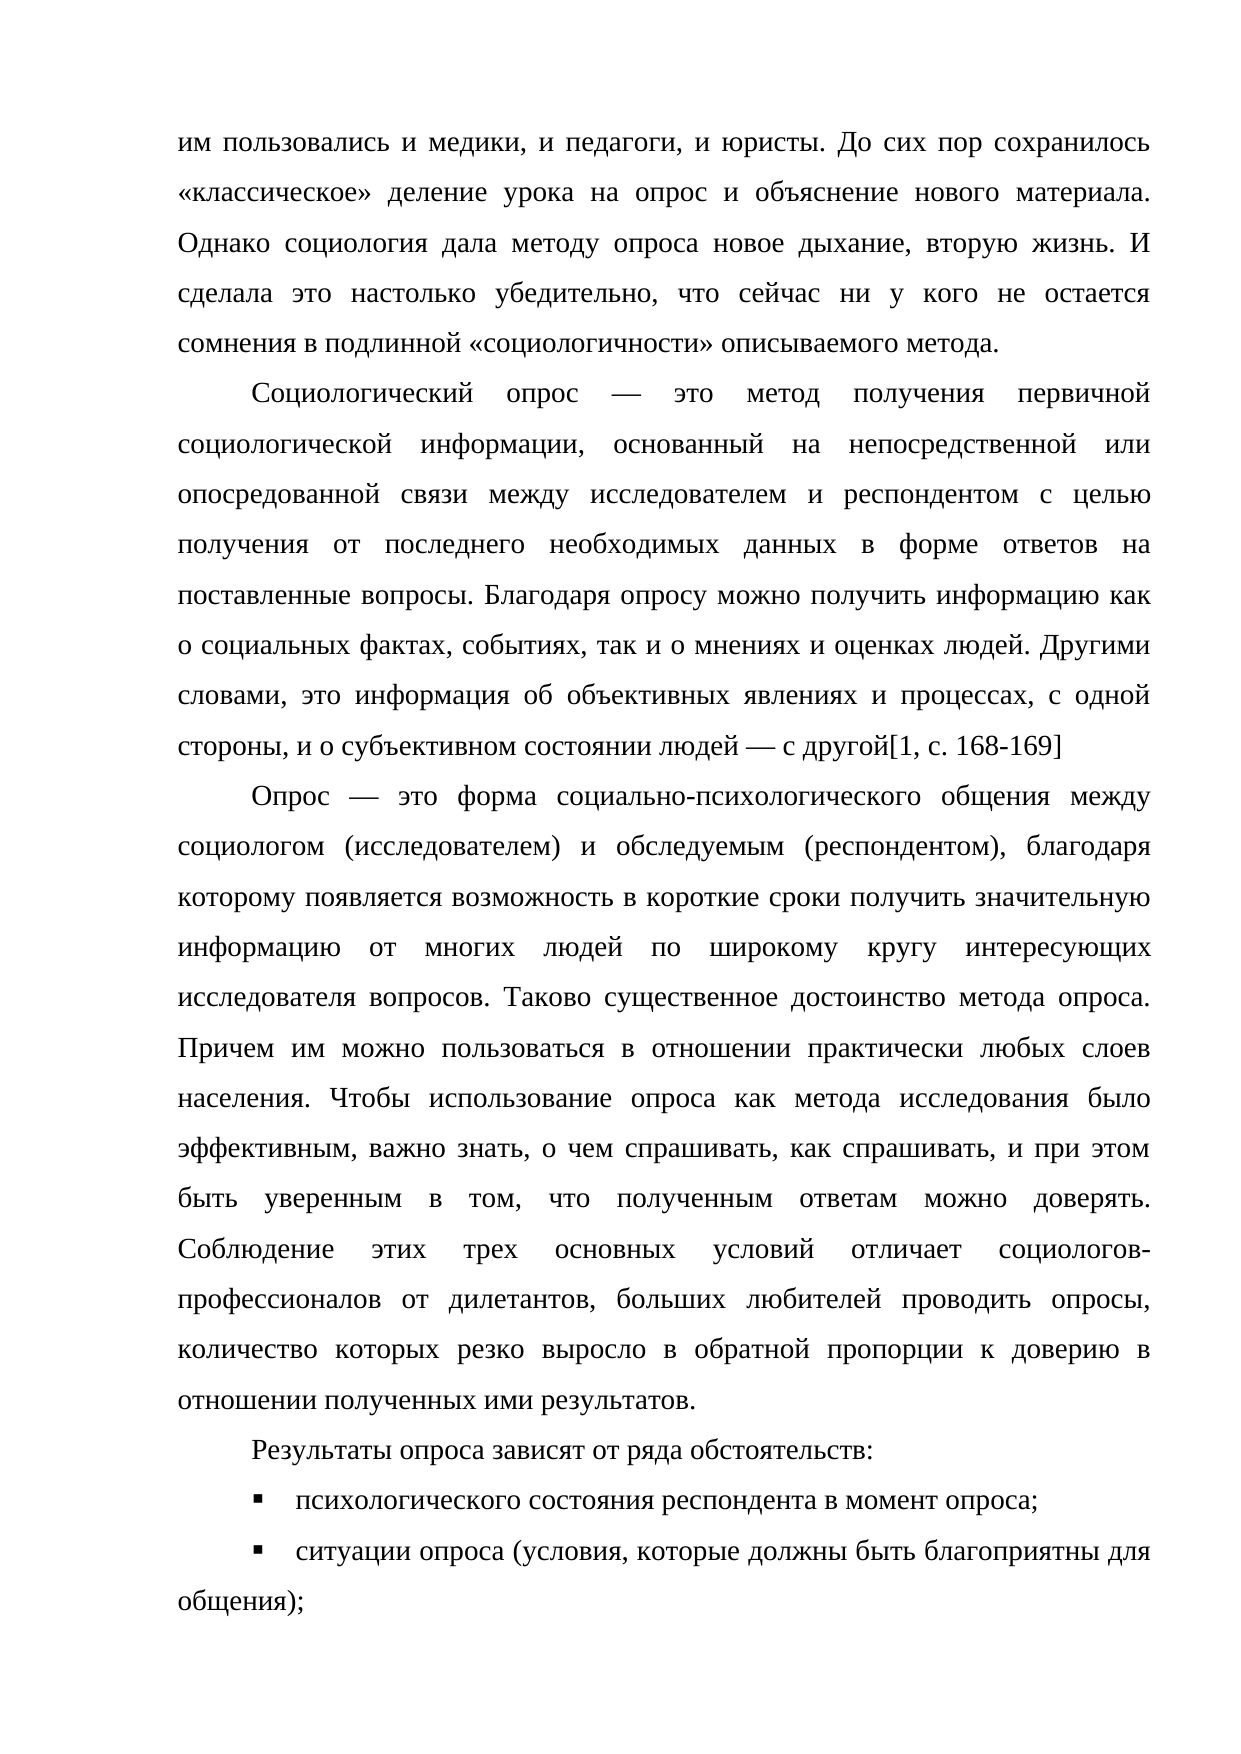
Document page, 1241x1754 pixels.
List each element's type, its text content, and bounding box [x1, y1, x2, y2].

text Результаты опроса зависят от ряда обстоятельств: [177, 1432, 1152, 1466]
list ситуации опроса (условия, которые должны быть благоприятны для общения); [177, 1533, 1152, 1617]
text Социологический опрос — это метод получения первичной социологической информации, основанный на непосредственной или опосредованной связи между исследователем и респондентом с целью получения от последнего необходимых данных в форме ответов на поставленные вопросы. Благодаря опросу можно получить информацию как о социальных фактах, событиях, так и о мнениях и оценках людей. Другими словами, это информация об объективных явлениях и процессах, с одной стороны, и о субъективном состоянии людей — с другой[1, с. 168-169] [177, 376, 1152, 761]
list психологического состояния респондента в момент опроса; [177, 1482, 1152, 1516]
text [177, 124, 1152, 359]
text Опрос — это форма социально-психологического общения между социологом (исследователем) и обследуемым (респондентом), благодаря которому появляется возможность в короткие сроки получить значительную информацию от многих людей по широкому кругу интересующих исследователя вопросов. Таково существенное достоинство метода опроса. Причем им можно пользоваться в отношении практически любых слоев населения. Чтобы использование опроса как метода исследования было эффективным, важно знать, о чем спрашивать, как спрашивать, и при этом быть уверенным в том, что полученным ответам можно доверять. Соблюдение этих трех основных условий отличает социологов-профессионалов от дилетантов, больших любителей проводить опросы, количество которых резко выросло в обратной пропорции к доверию в отношении полученных ими результатов. [177, 778, 1152, 1415]
